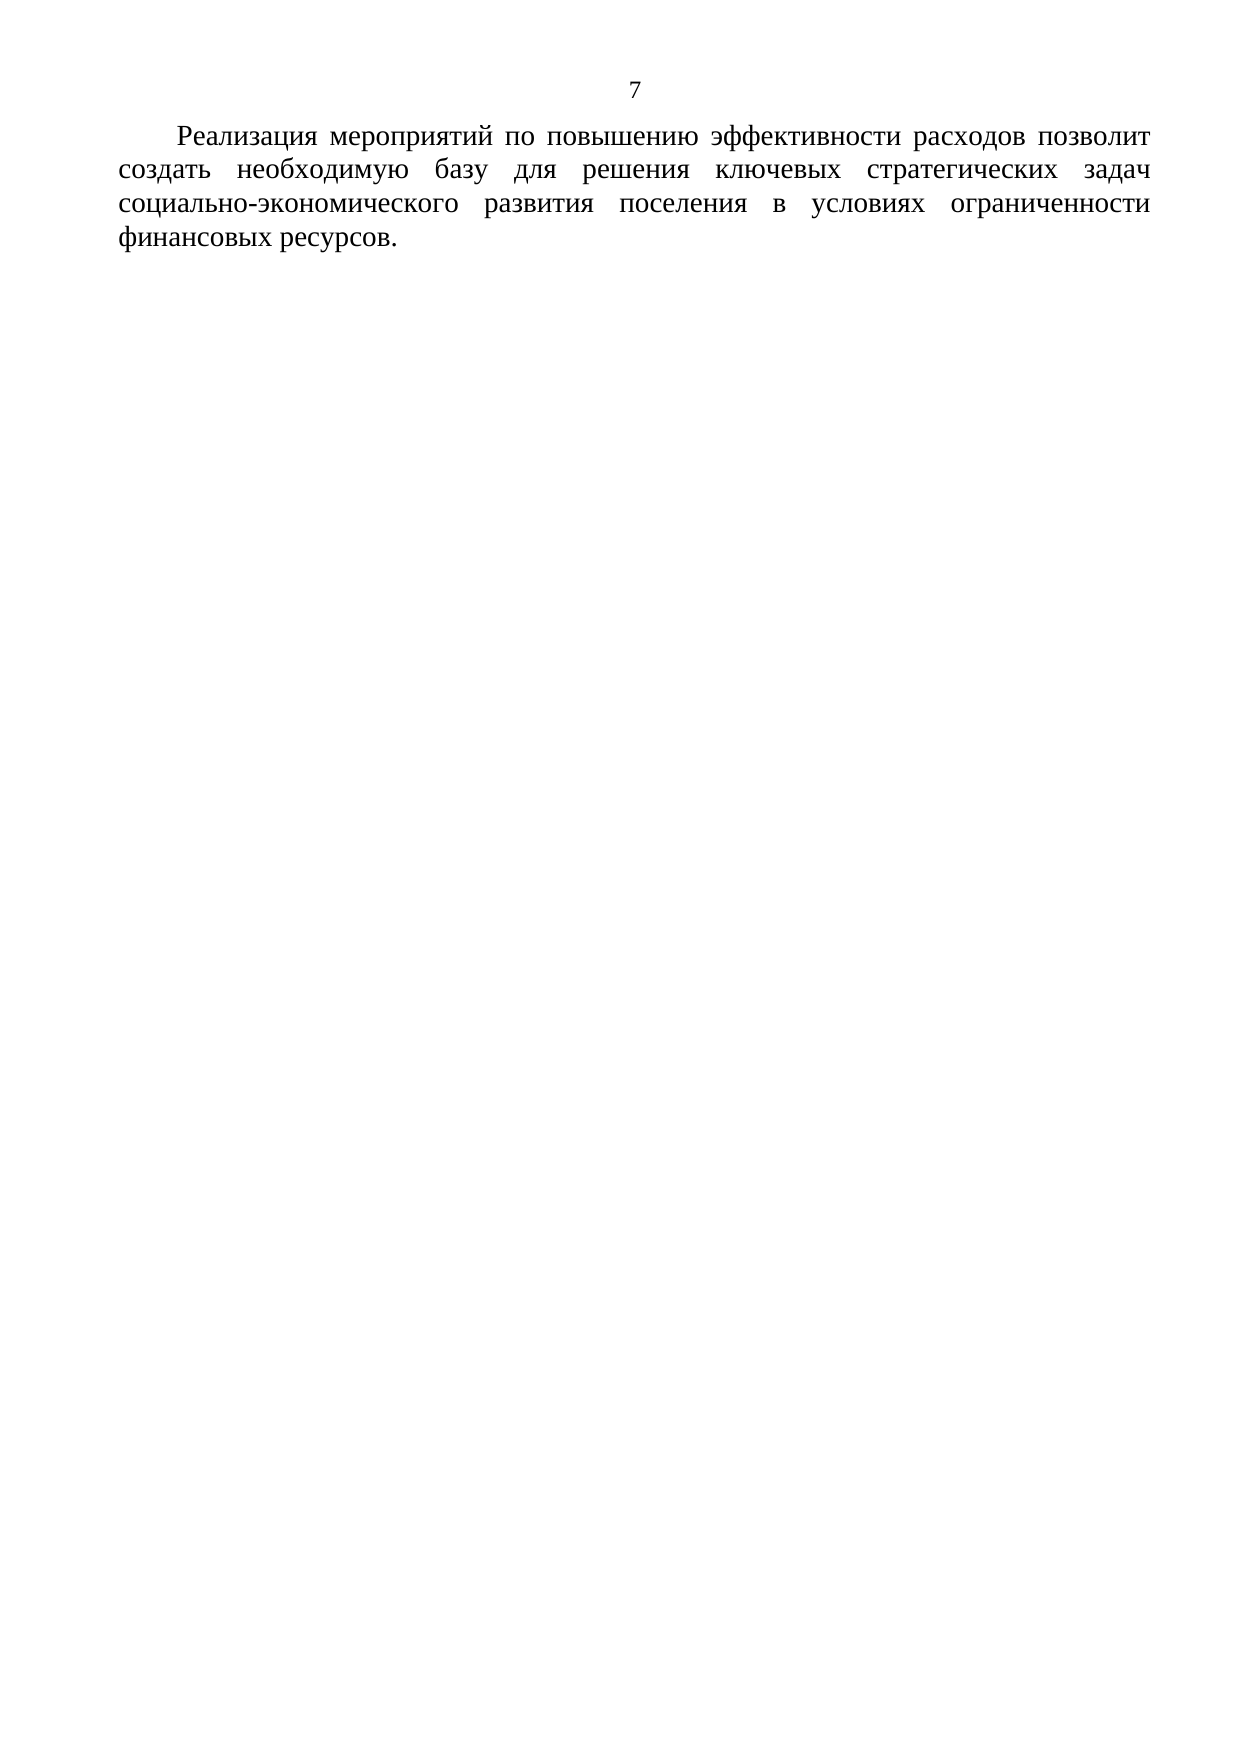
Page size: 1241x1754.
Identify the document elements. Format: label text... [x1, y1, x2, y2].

text Реализация мероприятий по повышению эффективности расходов позволит создать необходимую базу для решения ключевых стратегических задач социально-экономического развития поселения в условиях ограниченности финансовых ресурсов. [118, 118, 1152, 252]
